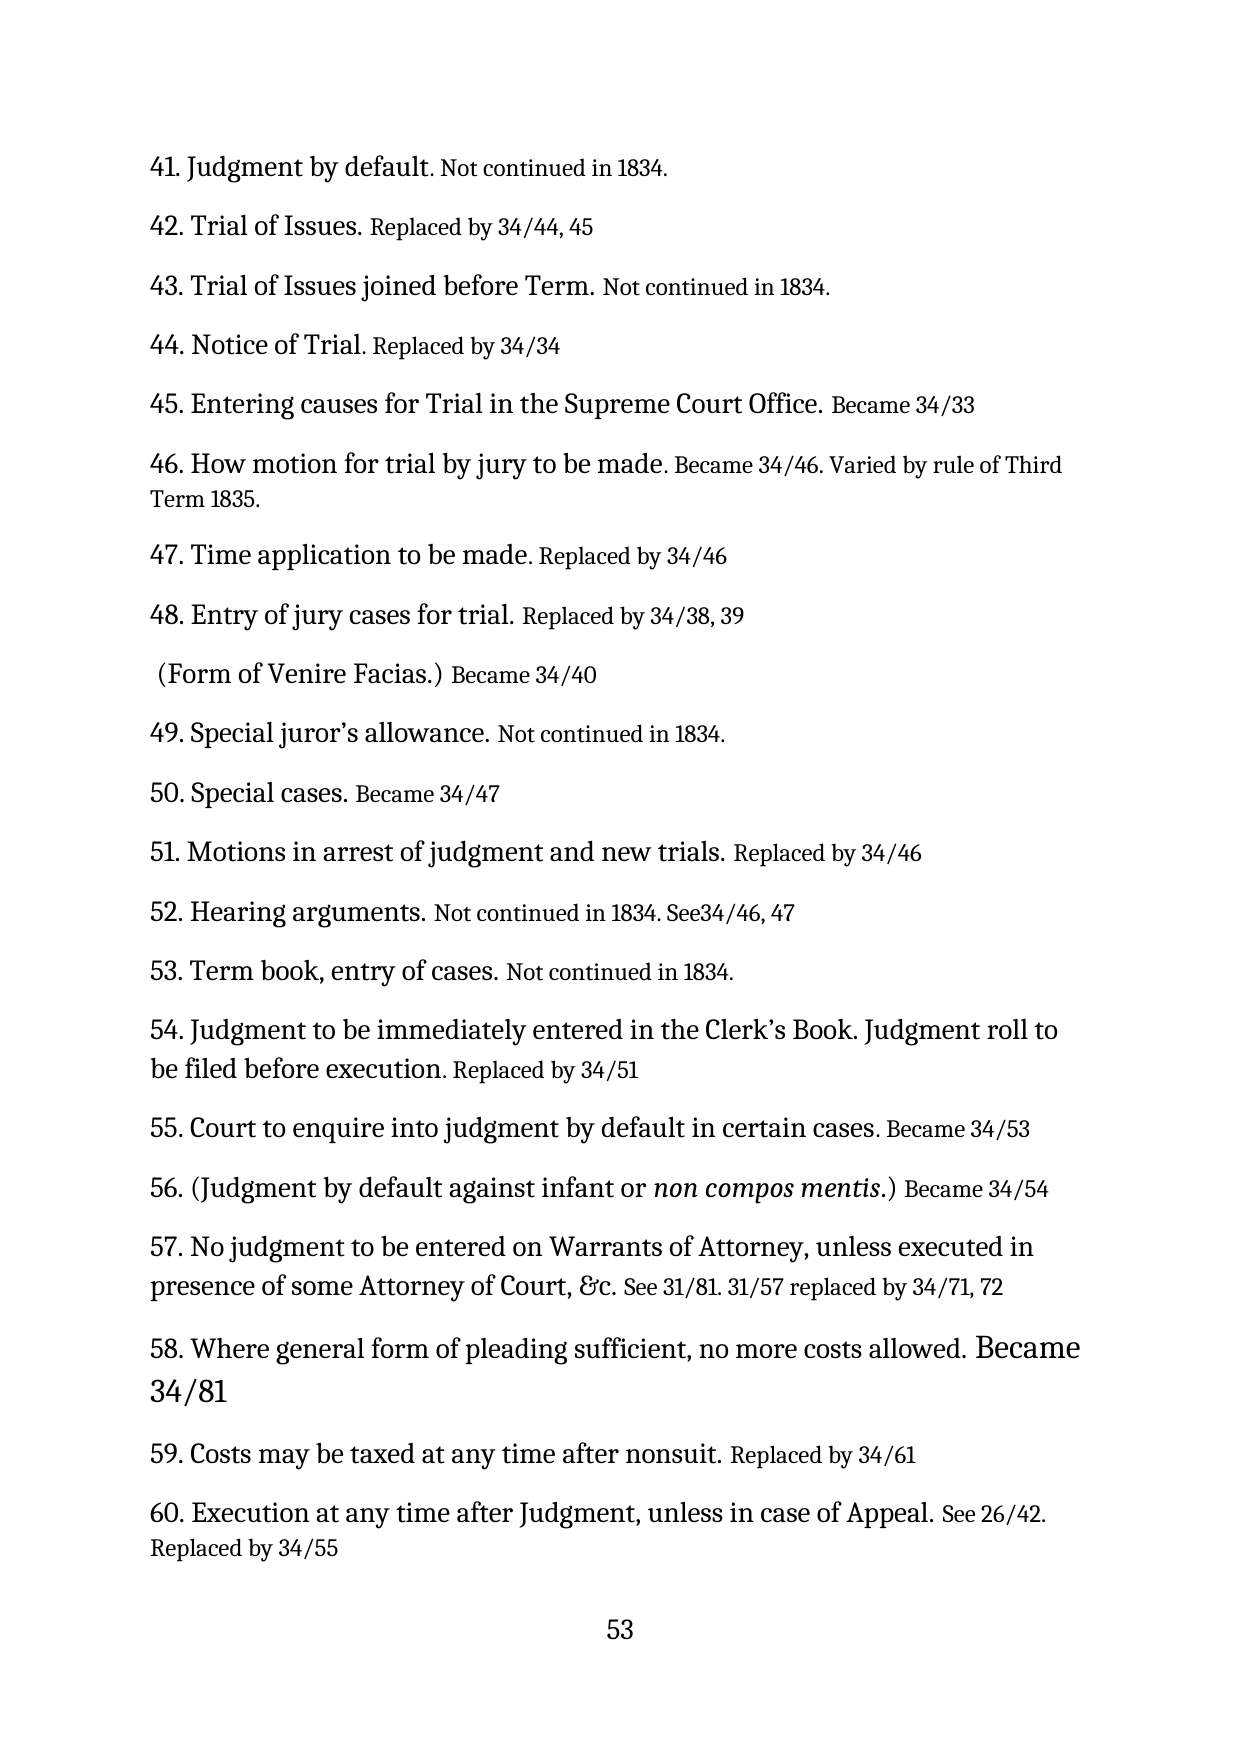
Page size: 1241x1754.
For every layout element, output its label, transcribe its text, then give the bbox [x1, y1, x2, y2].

text 47. Time application to be made. Replaced by 34/46 [150, 538, 1090, 572]
text 41. Judgment by default. Not continued in 1834. [150, 150, 1090, 183]
text 58. Where general form of pleading sufficient, no more costs allowed. Became 34/81 [150, 1328, 1090, 1411]
text 53. Term book, entry of cases. Not continued in 1834. [150, 954, 1090, 988]
text 42. Trial of Issues. Replaced by 34/44, 45 [150, 209, 1090, 243]
text 60. Execution at any time after Judgment, unless in case of Appeal. See 26/42. Replaced by 34/55 [150, 1496, 1090, 1563]
text 45. Entering causes for Trial in the Supreme Court Office. Became 34/33 [150, 387, 1090, 421]
text 54. Judgment to be immediately entered in the Clerk’s Book. Judgment roll to be filed before execution. Replaced by 34/51 [150, 1013, 1090, 1086]
text 49. Special juror’s allowance. Not continued in 1834. [150, 717, 1090, 750]
text 55. Court to enquire into judgment by default in certain cases. Became 34/53 [150, 1111, 1090, 1145]
text 48. Entry of jury cases for trial. Replaced by 34/38, 39 [150, 598, 1090, 631]
text 44. Notice of Trial. Replaced by 34/34 [150, 328, 1090, 362]
text 56. (Judgment by default against infant or non compos mentis.) Became 34/54 [150, 1171, 1090, 1204]
text 57. No judgment to be entered on Warrants of Attorney, unless executed in presence of some Attorney of Court, &c. See 31/81. 31/57 replaced by 34/71, 72 [150, 1230, 1090, 1302]
text 43. Trial of Issues joined before Term. Not continued in 1834. [150, 269, 1090, 302]
text 59. Costs may be taxed at any time after nonsuit. Replaced by 34/61 [150, 1437, 1090, 1471]
text 51. Motions in arrest of judgment and new trials. Replaced by 34/46 [150, 835, 1090, 869]
text 50. Special cases. Became 34/47 [150, 776, 1090, 809]
text 52. Hearing arguments. Not continued in 1834. See34/46, 47 [150, 895, 1090, 928]
text 46. How motion for trial by jury to be made. Became 34/46. Varied by rule of Third Term 1835. [150, 447, 1090, 513]
text (Form of Venire Facias.) Became 34/40 [150, 657, 1090, 691]
